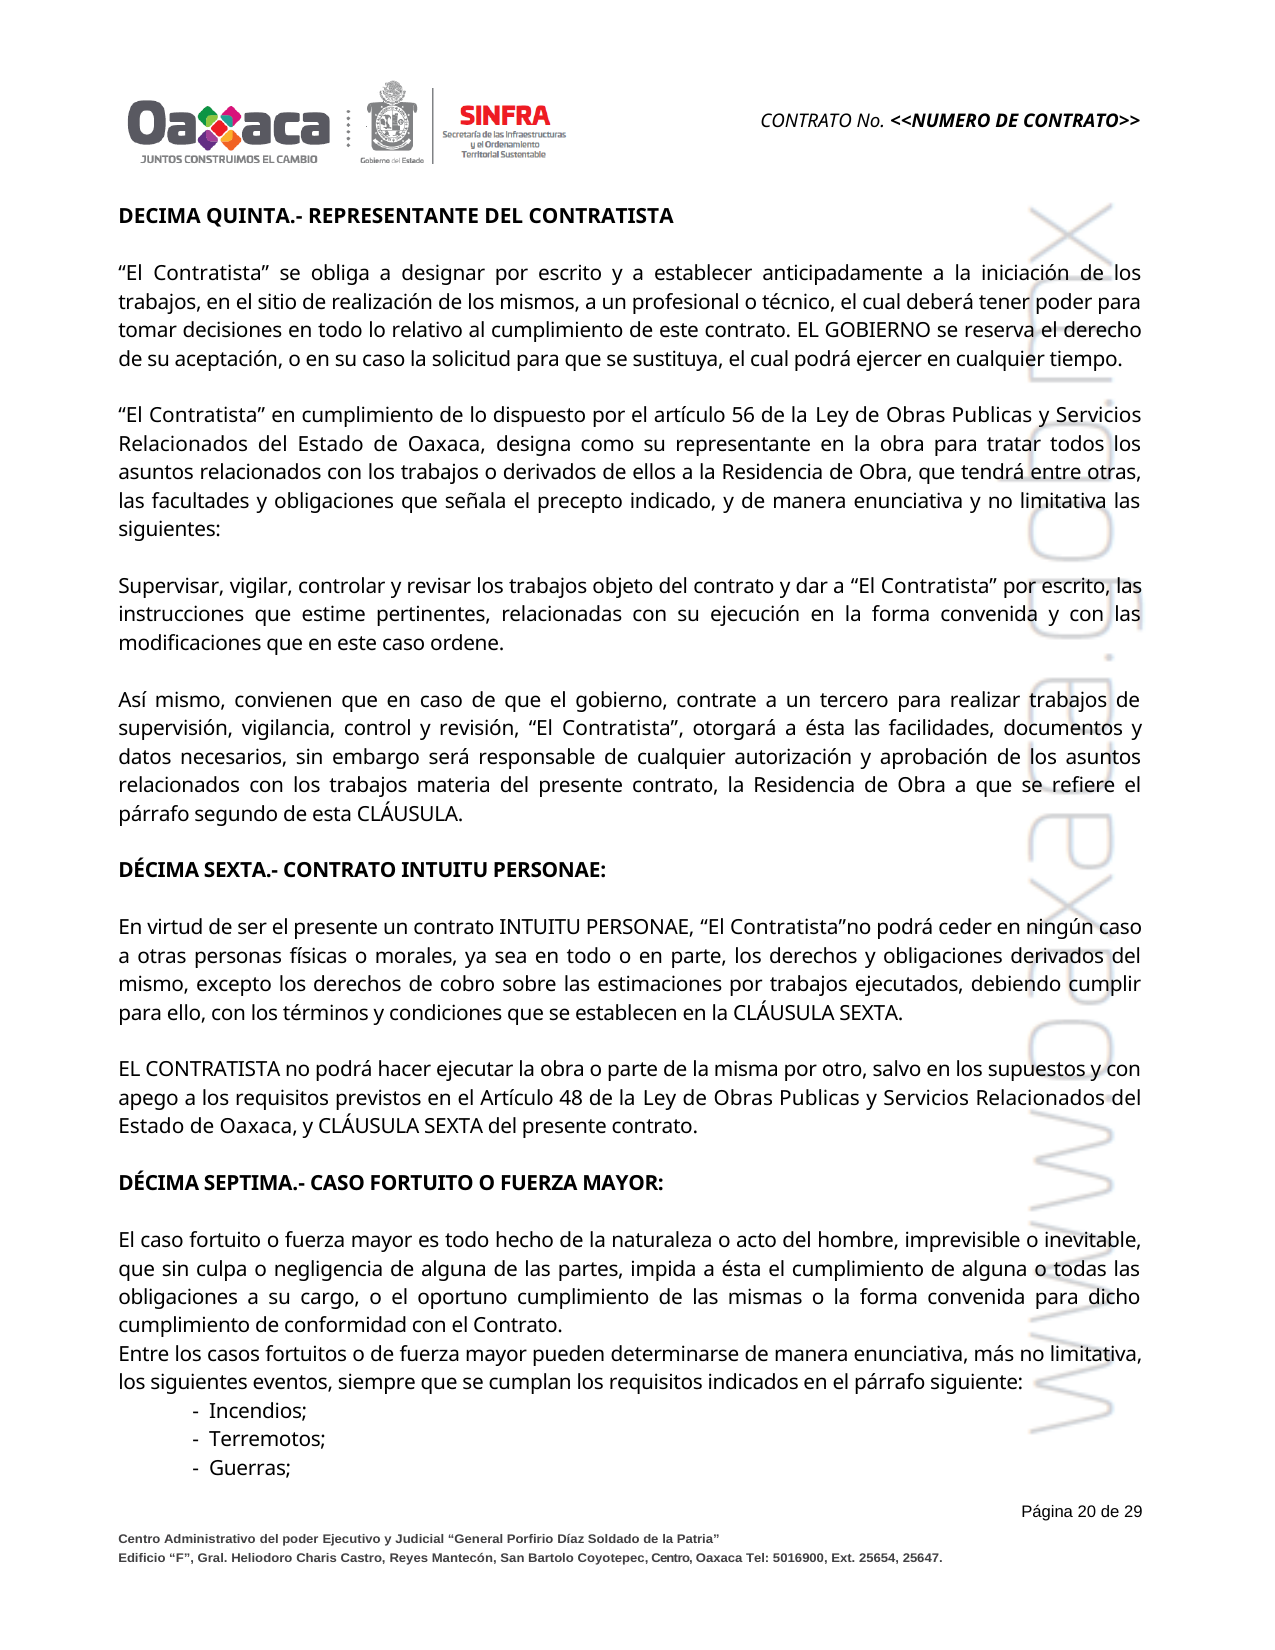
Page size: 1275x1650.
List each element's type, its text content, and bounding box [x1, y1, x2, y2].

text - Terremotos; [118, 1424, 1142, 1453]
text DECIMA QUINTA.- REPRESENTANTE DEL CONTRATISTA [118, 201, 1142, 230]
text El caso fortuito o fuerza mayor es todo hecho de la naturaleza o acto del hombre, imprevisible o inevitable, que sin culpa o negligencia de alguna de las partes, impida a ésta el cumplimiento de alguna o todas las obligaciones a su cargo, o el oportuno cumplimiento de las mismas o la forma convenida para dicho cumplimiento de conformidad con el Contrato. [0, 1225, 1142, 1339]
text - Incendios; [118, 1396, 1142, 1424]
text “El Contratista” se obliga a designar por escrito y a establecer anticipadamente a la iniciación de los trabajos, en el sitio de realización de los mismos, a un profesional o técnico, el cual deberá tener poder para tomar decisiones en todo lo relativo al cumplimiento de este contrato. EL GOBIERNO se reserva el derecho de su aceptación, o en su caso la solicitud para que se sustituya, el cual podrá ejercer en cualquier tiempo. [118, 258, 1142, 372]
picture [118, 73, 577, 180]
text DÉCIMA SEPTIMA.- CASO FORTUITO O FUERZA MAYOR: [118, 1168, 1142, 1197]
text Así mismo, convienen que en caso de que el gobierno, contrate a un tercero para realizar trabajos de supervisión, vigilancia, control y revisión, “El Contratista”, otorgará a ésta las facilidades, documentos y datos necesarios, sin embargo será responsable de cualquier autorización y aprobación de los asuntos relacionados con los trabajos materia del presente contrato, la Residencia de Obra a que se refiere el párrafo segundo de esta CLÁUSULA. [118, 685, 1142, 827]
text EL CONTRATISTA no podrá hacer ejecutar la obra o parte de la misma por otro, salvo en los supuestos y con apego a los requisitos previstos en el Artículo 48 de la Ley de Obras Publicas y Servicios Relacionados del Estado de Oaxaca, y CLÁUSULA SEXTA del presente contrato. [118, 1054, 1142, 1140]
picture [963, 182, 1176, 1471]
text “El Contratista” en cumplimiento de lo dispuesto por el artículo 56 de la Ley de Obras Publicas y Servicios Relacionados del Estado de Oaxaca, designa como su representante en la obra para tratar todos los asuntos relacionados con los trabajos o derivados de ellos a la Residencia de Obra, que tendrá entre otras, las facultades y obligaciones que señala el precepto indicado, y de manera enunciativa y no limitativa las siguientes: [118, 401, 1142, 543]
text - Guerras; [118, 1453, 1142, 1481]
text Supervisar, vigilar, controlar y revisar los trabajos objeto del contrato y dar a “El Contratista” por escrito, las instrucciones que estime pertinentes, relacionadas con su ejecución en la forma convenida y con las modificaciones que en este caso ordene. [118, 571, 1142, 656]
text Entre los casos fortuitos o de fuerza mayor pueden determinarse de manera enunciativa, más no limitativa, los siguientes eventos, siempre que se cumplan los requisitos indicados en el párrafo siguiente: [0, 1339, 1142, 1396]
text DÉCIMA SEXTA.- CONTRATO INTUITU PERSONAE: [118, 856, 1142, 884]
text En virtud de ser el presente un contrato INTUITU PERSONAE, “El Contratista”no podrá ceder en ningún caso a otras personas físicas o morales, ya sea en todo o en parte, los derechos y obligaciones derivados del mismo, excepto los derechos de cobro sobre las estimaciones por trabajos ejecutados, debiendo cumplir para ello, con los términos y condiciones que se establecen en la CLÁUSULA SEXTA. [118, 912, 1142, 1026]
